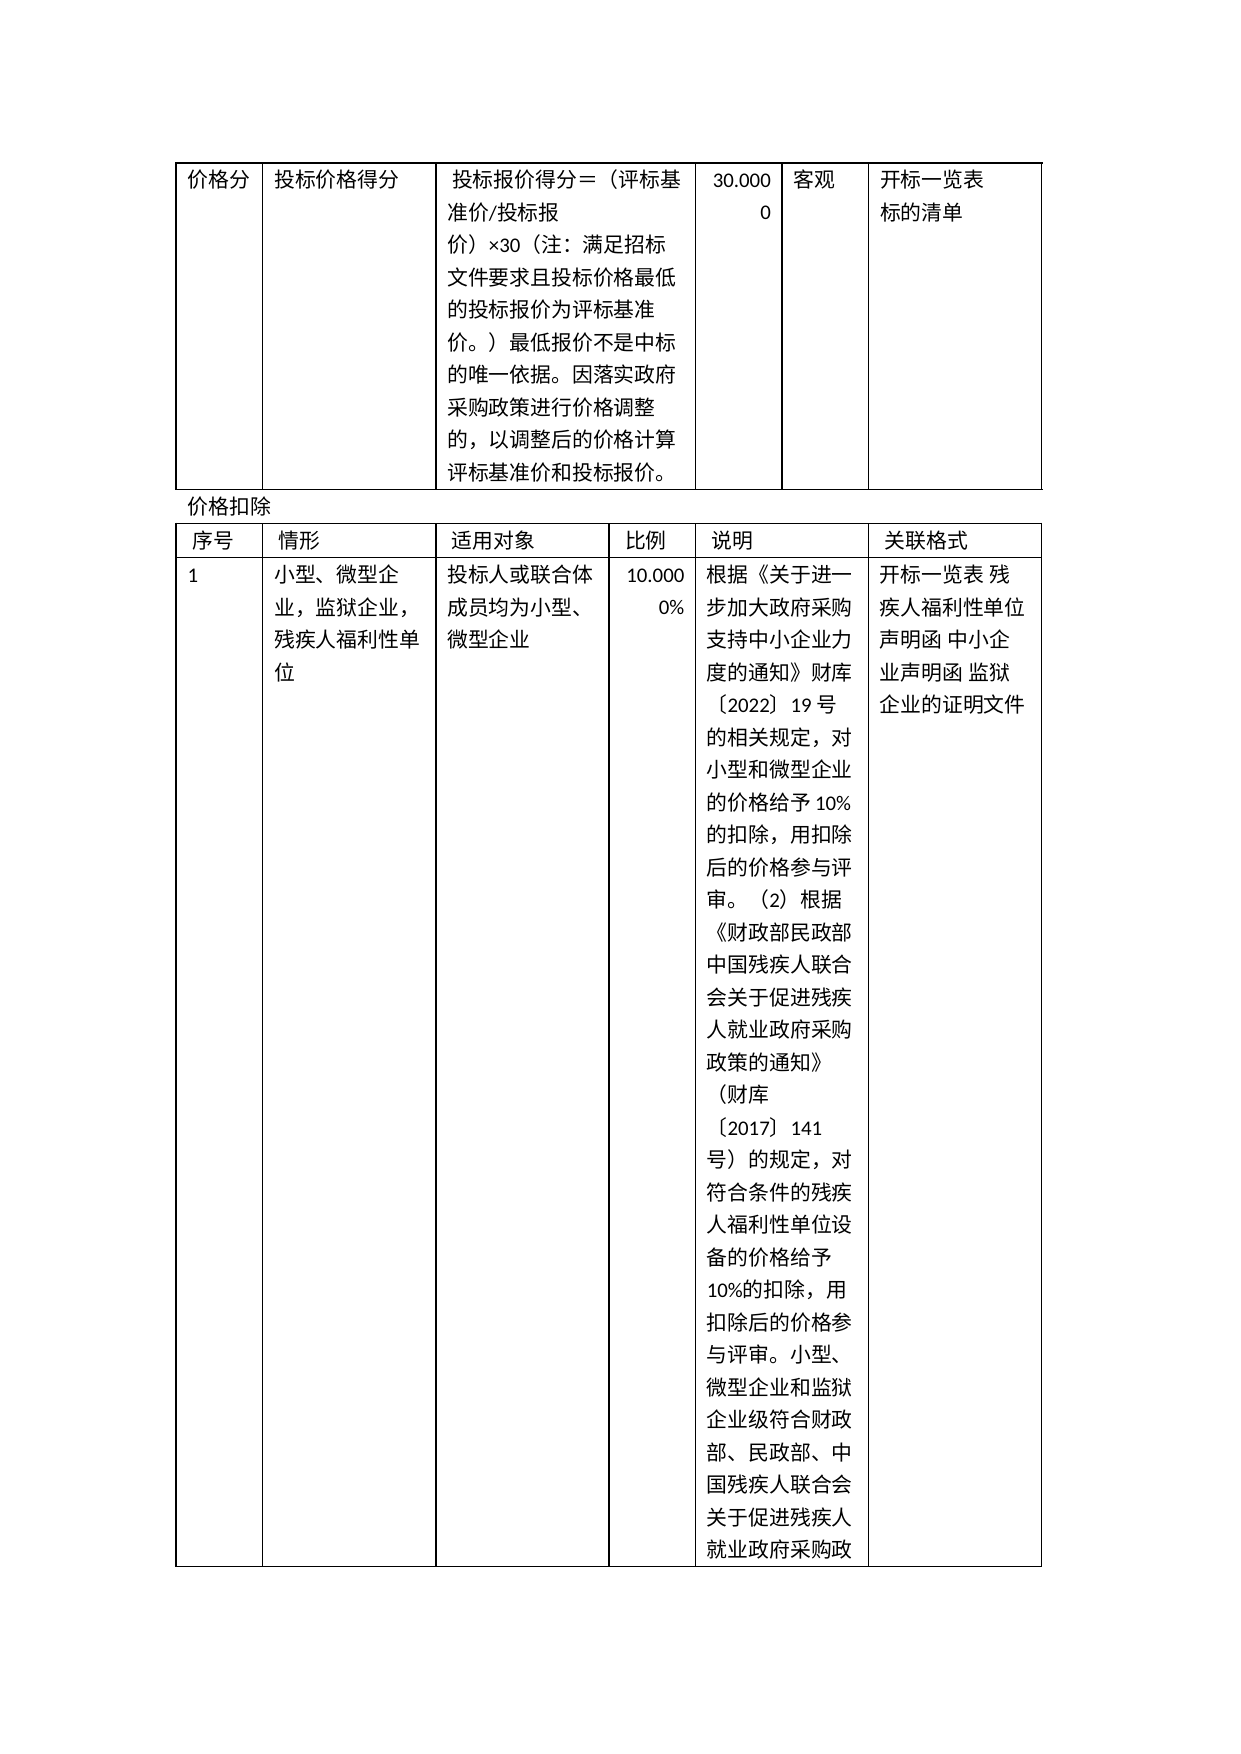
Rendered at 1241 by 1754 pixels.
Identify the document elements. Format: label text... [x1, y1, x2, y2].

table_header 比例 [610, 524, 695, 557]
table_header 说明 [696, 524, 868, 557]
table_header 情形 [263, 524, 435, 557]
table_cell 10.0000% [610, 558, 695, 1566]
table_cell 投标价格得分 [263, 164, 435, 488]
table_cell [869, 558, 1041, 1566]
table_cell 30.0000 [696, 164, 781, 488]
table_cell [263, 558, 435, 1566]
table_header 序号 [177, 524, 262, 557]
text 价格扣除 [187, 490, 1053, 523]
table_cell 1 [177, 558, 262, 1566]
table_header 关联格式 [869, 524, 1041, 557]
table_header 适用对象 [437, 524, 608, 557]
table_cell 投标人或联合体成员均为小型、微型企业 [437, 558, 608, 1566]
table_cell 客观 [783, 164, 868, 488]
table_cell 开标一览表 标的清单 [869, 164, 1041, 488]
table_cell 价格分 [177, 164, 262, 488]
table_cell 投标报价得分＝（评标基准价/投标报价）×30（注：满足招标文件要求且投标价格最低的投标报价为评标基准价。）最低报价不是中标的唯一依据。因落实政府采购政策进行价格调整的，以调整后的价格计算评标基准价和投标报价。 [437, 164, 695, 488]
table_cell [696, 558, 868, 1566]
